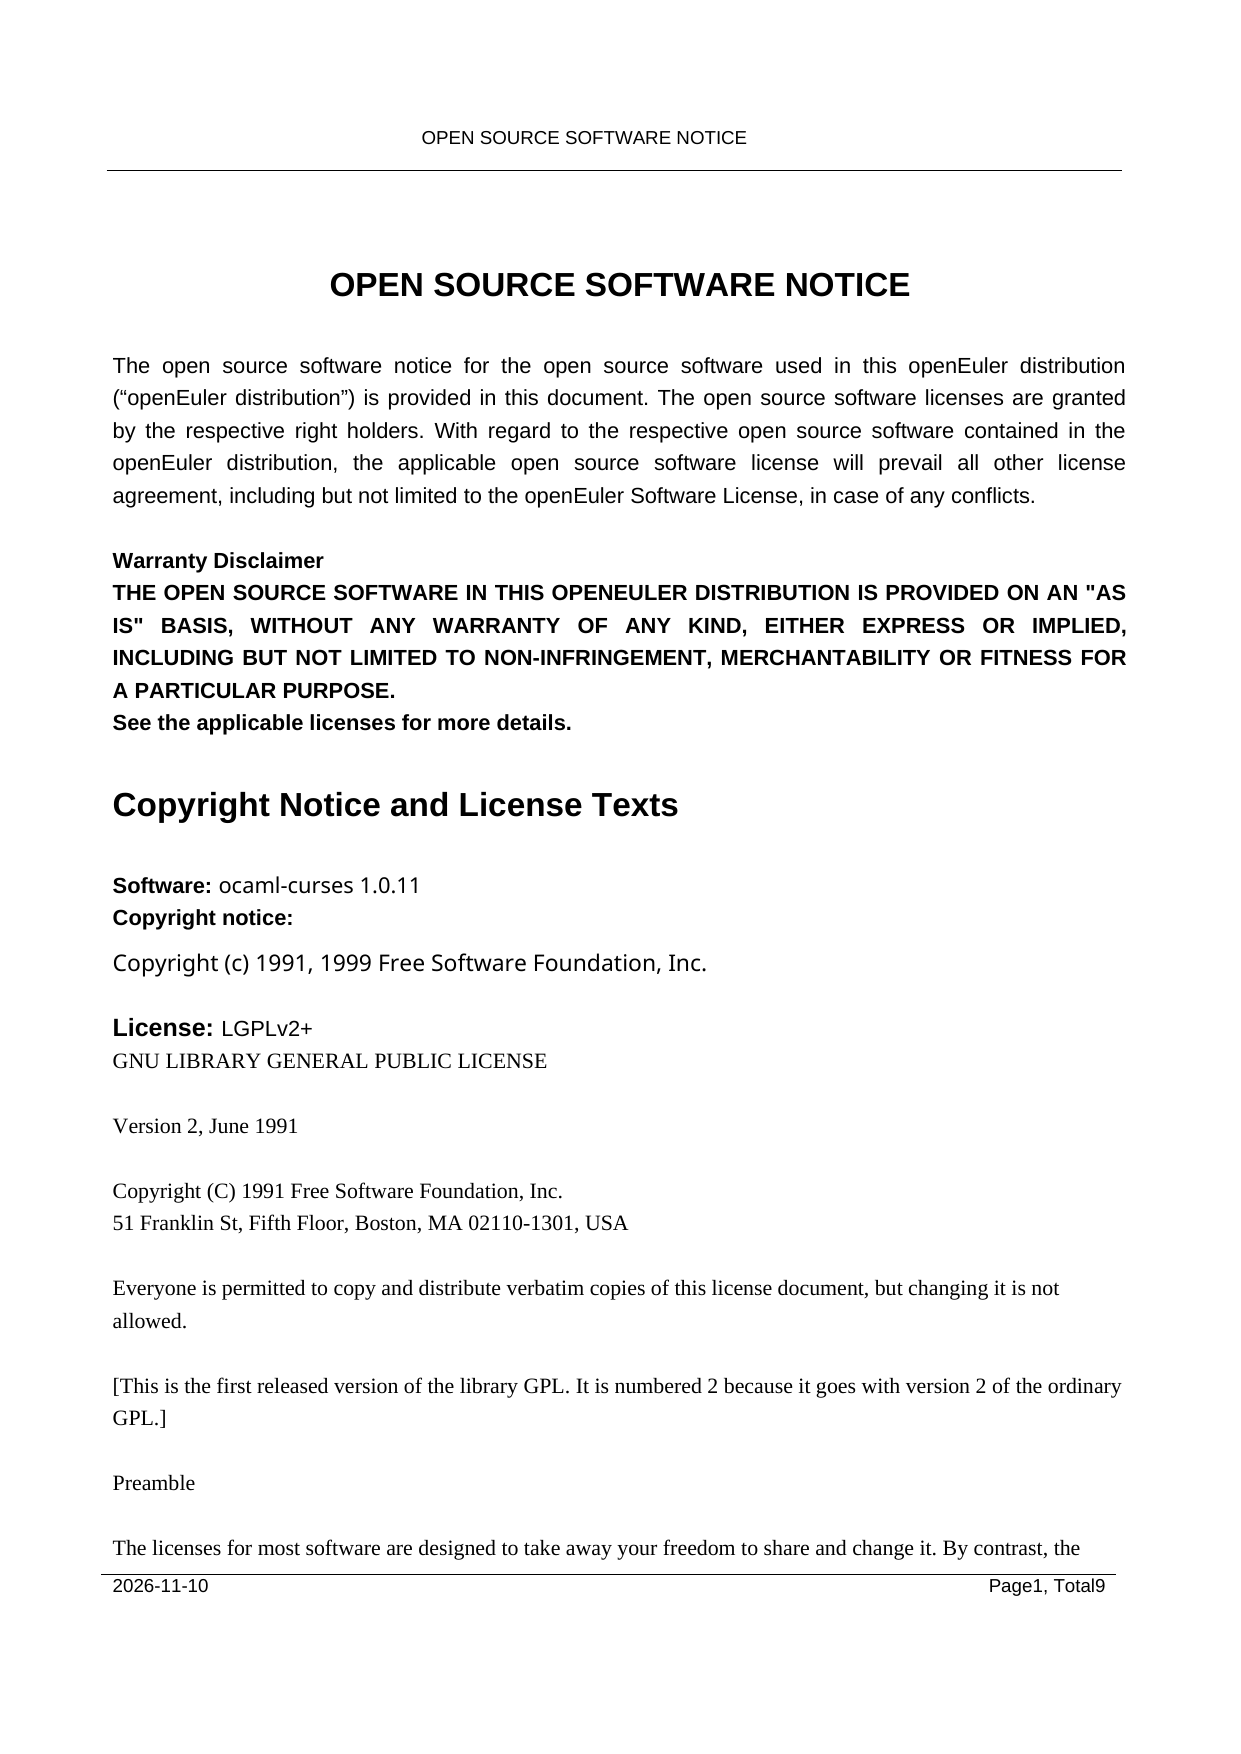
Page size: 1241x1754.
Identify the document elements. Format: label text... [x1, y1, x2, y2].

text THE OPEN SOURCE SOFTWARE IN THIS OPENEULER DISTRIBUTION IS PROVIDED ON AN "AS IS" BASIS, WITHOUT ANY WARRANTY OF ANY KIND, EITHER EXPRESS OR IMPLIED, INCLUDING BUT NOT LIMITED TO NON-INFRINGEMENT, MERCHANTABILITY OR FITNESS FOR A PARTICULAR PURPOSE. See the applicable licenses for more details. [112, 576, 1128, 739]
text OPEN SOURCE SOFTWARE NOTICE [112, 251, 1128, 316]
text Copyright notice: [112, 901, 1128, 934]
title Software: ocaml-curses 1.0.11 [112, 869, 1128, 901]
text License: LGPLv2+ [112, 1012, 1128, 1044]
text Copyright Notice and License Texts [112, 771, 1128, 836]
text Warranty Disclaimer [112, 544, 1128, 576]
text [112, 1044, 1128, 1564]
text Copyright (c) 1991, 1999 Free Software Foundation, Inc. [112, 947, 1128, 1012]
text The open source software notice for the open source software used in this openEuler distribution (“openEuler distribution”) is provided in this document. The open source software licenses are granted by the respective right holders. With regard to the respective open source software contained in the openEuler distribution, the applicable open source software license will prevail all other license agreement, including but not limited to the openEuler Software License, in case of any conflicts. [112, 349, 1128, 511]
